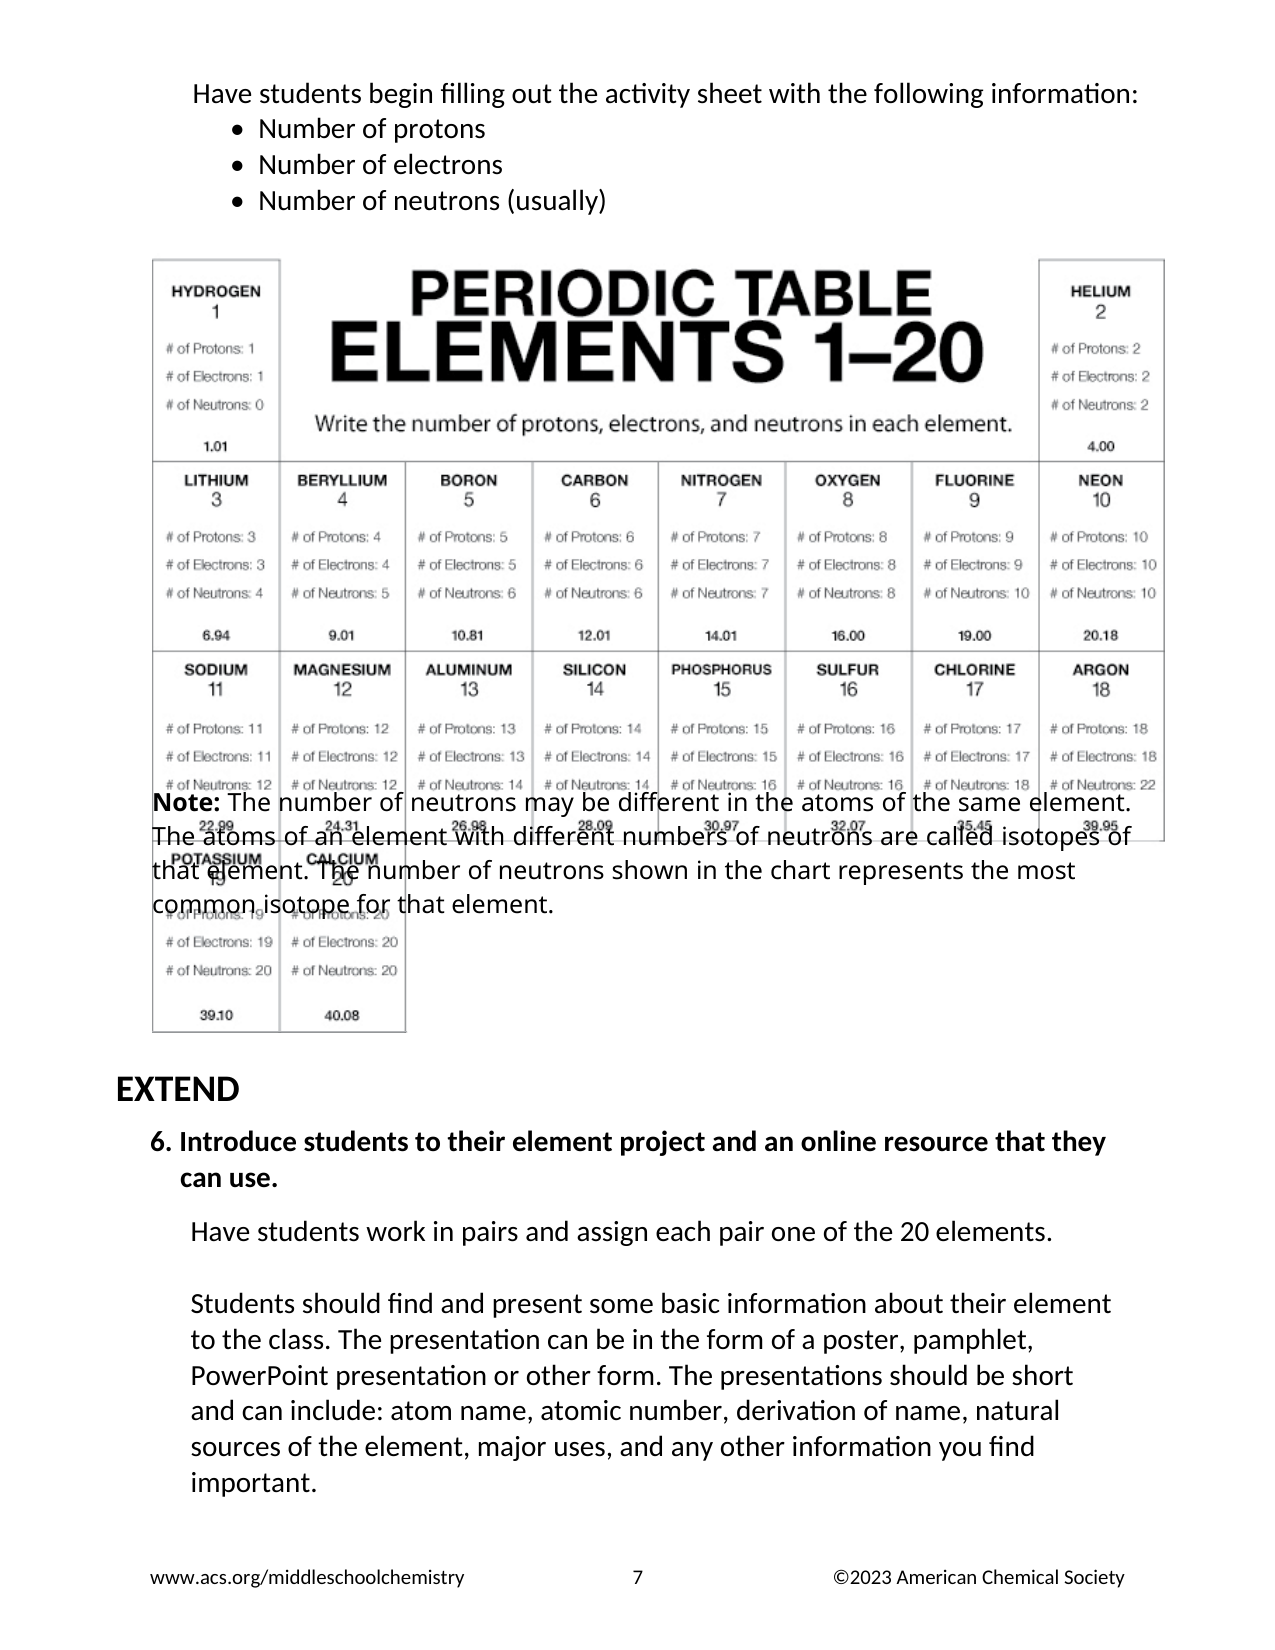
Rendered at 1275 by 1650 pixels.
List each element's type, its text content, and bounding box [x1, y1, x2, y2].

list Number of protons [230, 111, 1170, 146]
text Have students begin filling out the activity sheet with the following information: [192, 75, 1170, 111]
text Have students work in pairs and assign each pair one of the 20 elements. [190, 1213, 1122, 1249]
subtitle EXTEND [116, 1064, 1170, 1110]
text Students should find and present some basic information about their element to the class. The presentation can be in the form of a poster, pamphlet, PowerPoint presentation or other form. The presentations should be short and can include: atom name, atomic number, derivation of name, natural sources of the element, major uses, and any other information you find important. [190, 1286, 1122, 1499]
picture [152, 253, 1165, 1033]
list Number of neutrons (usually) [230, 182, 1170, 217]
subtitle 6. Introduce students to their element project and an online resource that they can use. [150, 1123, 1137, 1194]
list Number of electrons [230, 146, 1170, 182]
